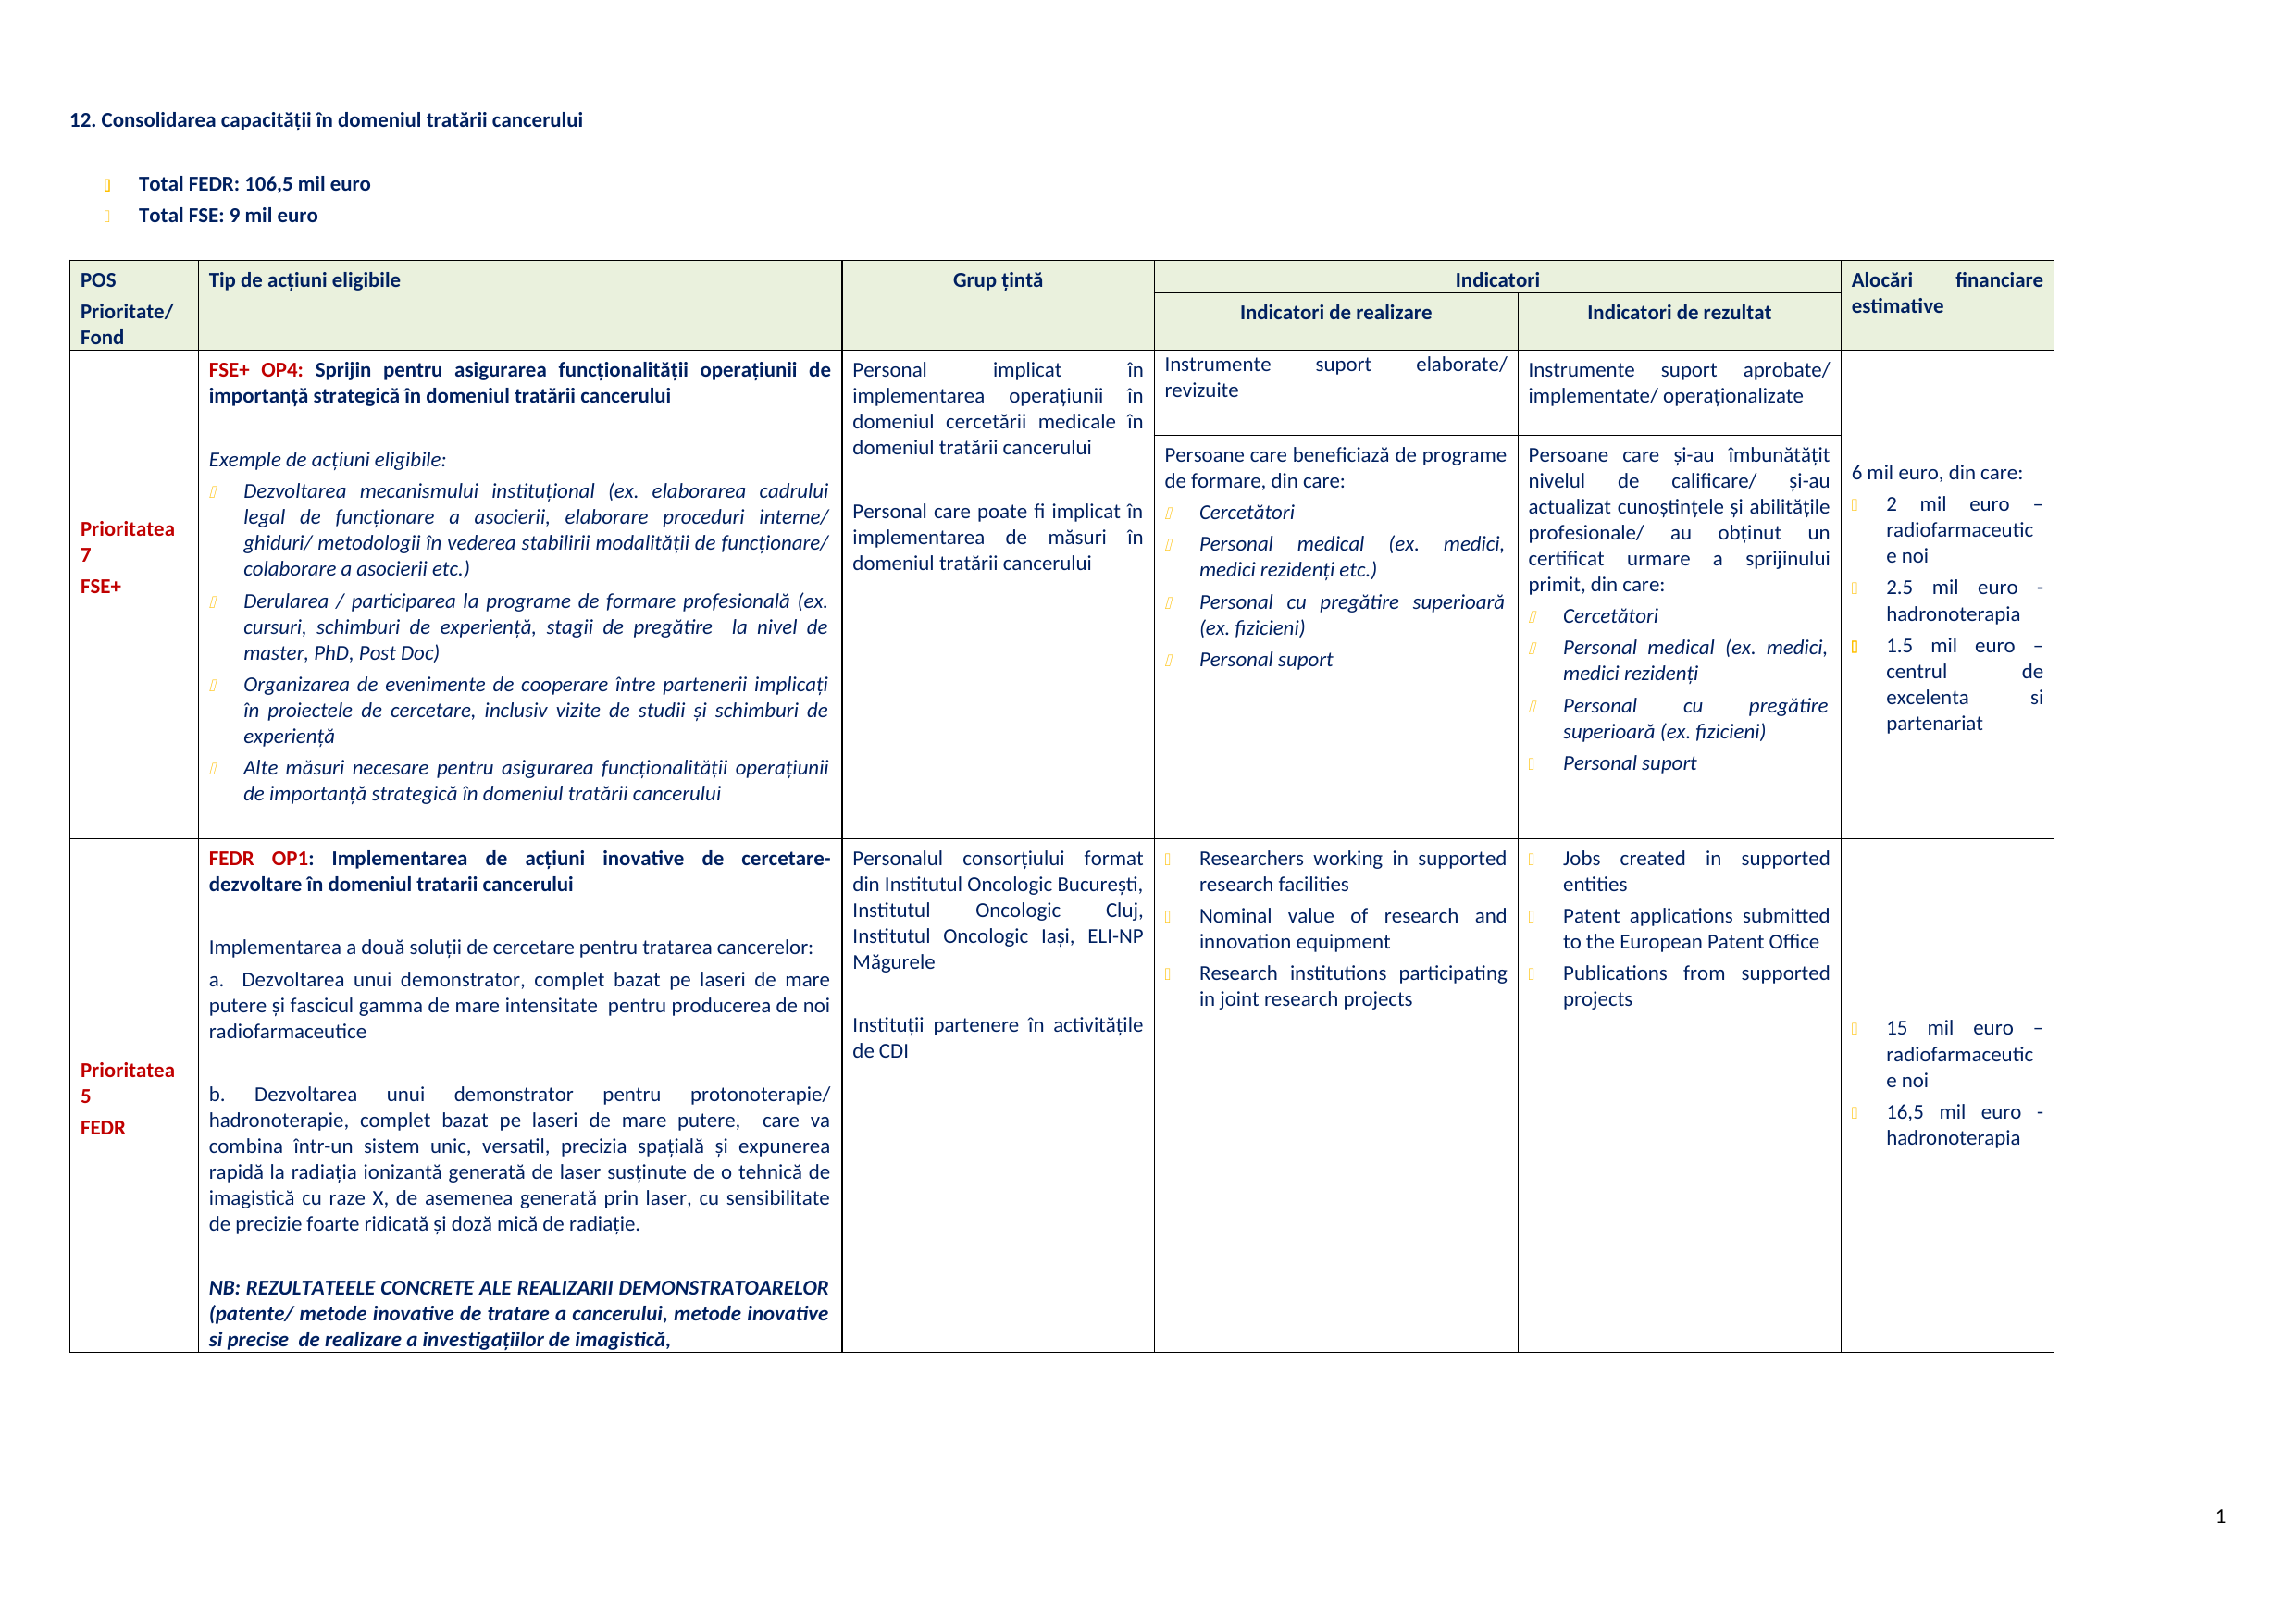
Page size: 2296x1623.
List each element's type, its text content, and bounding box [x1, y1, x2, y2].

table_cell Personal implicat în implementarea operațiunii în domeniul cercetării medicale în domeniul tratării cancerului Personal care poate fi implicat în implementarea de măsuri în domeniul tratării cancerului [843, 351, 1154, 838]
table_header Alocări financiare estimative [1842, 261, 2054, 350]
list Total FEDR: 106,5 mil euro [104, 170, 2226, 196]
table_cell Prioritatea 7 FSE+ [70, 351, 198, 838]
table_cell Jobs created in supported entities Patent applications submitted to the European Patent Office Publications from supported projects [1519, 839, 1841, 1352]
table_header Tip de acțiuni eligibile [199, 261, 841, 350]
table_header POS Prioritate/ Fond [70, 261, 198, 350]
table_header Grup țintă [843, 261, 1154, 350]
list Total FSE: 9 mil euro [104, 202, 2226, 228]
table_cell 15 mil euro – radiofarmaceutice noi 16,5 mil euro - hadronoterapia [1842, 839, 2054, 1352]
table_cell Persoane care beneficiază de programe de formare, din care: Cercetători Personal medical (ex. medici, medici rezidenți etc.) Personal cu pregătire superioară (ex. fizicieni) Personal suport [1155, 436, 1518, 838]
table_cell Persoane care și-au îmbunătățit nivelul de calificare/ și-au actualizat cunoștințele și abilitățile profesionale/ au obținut un certificat urmare a sprijinului primit, din care: Cercetători Personal medical (ex. medici, medici rezidenți Personal cu pregătire superioară (ex. fizicieni) Personal suport [1519, 436, 1841, 838]
table_cell Instrumente suport aprobate/ implementate/ operaționalizate [1519, 351, 1841, 434]
table_cell FSE+ OP4: Sprijin pentru asigurarea funcționalității operațiunii de importanță strategică în domeniul tratării cancerului Exemple de acțiuni eligibile: Dezvoltarea mecanismului instituțional (ex. elaborarea cadrului legal de funcționare a asocierii, elaborare proceduri interne/ ghiduri/ metodologii în vederea stabilirii modalității de funcționare/ colaborare a asocierii etc.) Derularea / participarea la programe de formare profesională (ex. cursuri, schimburi de experiență, stagii de pregătire la nivel de master, PhD, Post Doc) Organizarea de evenimente de cooperare între partenerii implicați în proiectele de cercetare, inclusiv vizite de studii și schimburi de experiență Alte măsuri necesare pentru asigurarea funcționalității operațiunii de importanță strategică în domeniul tratării cancerului [199, 351, 841, 838]
table_cell Researchers working in supported research facilities Nominal value of research and innovation equipment Research institutions participating in joint research projects [1155, 839, 1518, 1352]
text 12. Consolidarea capacității în domeniul tratării cancerului [69, 107, 2226, 132]
table_cell FEDR OP1: Implementarea de acțiuni inovative de cercetare-dezvoltare în domeniul tratarii cancerului Implementarea a două soluții de cercetare pentru tratarea cancerelor: a. Dezvoltarea unui demonstrator, complet bazat pe laseri de mare putere și fascicul gamma de mare intensitate pentru producerea de noi radiofarmaceutice b. Dezvoltarea unui demonstrator pentru protonoterapie/ hadronoterapie, complet bazat pe laseri de mare putere, care va combina într-un sistem unic, versatil, precizia spațială și expunerea rapidă la radiația ionizantă generată de laser susținute de o tehnică de imagistică cu raze X, de asemenea generată prin laser, cu sensibilitate de precizie foarte ridicată și doză mică de radiație. NB: REZULTATEELE CONCRETE ALE REALIZARII DEMONSTRATOARELOR (patente/ metode inovative de tratare a cancerului, metode inovative si precise de realizare a investigațiilor de imagistică, [199, 839, 841, 1352]
table_cell Indicatori de rezultat [1519, 293, 1841, 350]
table_cell Personalul consorțiului format din Institutul Oncologic București, Institutul Oncologic Cluj, Institutul Oncologic Iași, ELI-NP Măgurele Instituții partenere în activitățile de CDI [843, 839, 1154, 1352]
table_cell Indicatori de realizare [1155, 293, 1518, 350]
table_cell 6 mil euro, din care: 2 mil euro – radiofarmaceutice noi 2.5 mil euro - hadronoterapia 1.5 mil euro – centrul de excelenta si partenariat [1842, 351, 2054, 838]
table_cell Instrumente suport elaborate/ revizuite [1155, 351, 1518, 434]
table_cell Prioritatea 5 FEDR [70, 839, 198, 1352]
table_header Indicatori [1155, 261, 1841, 292]
